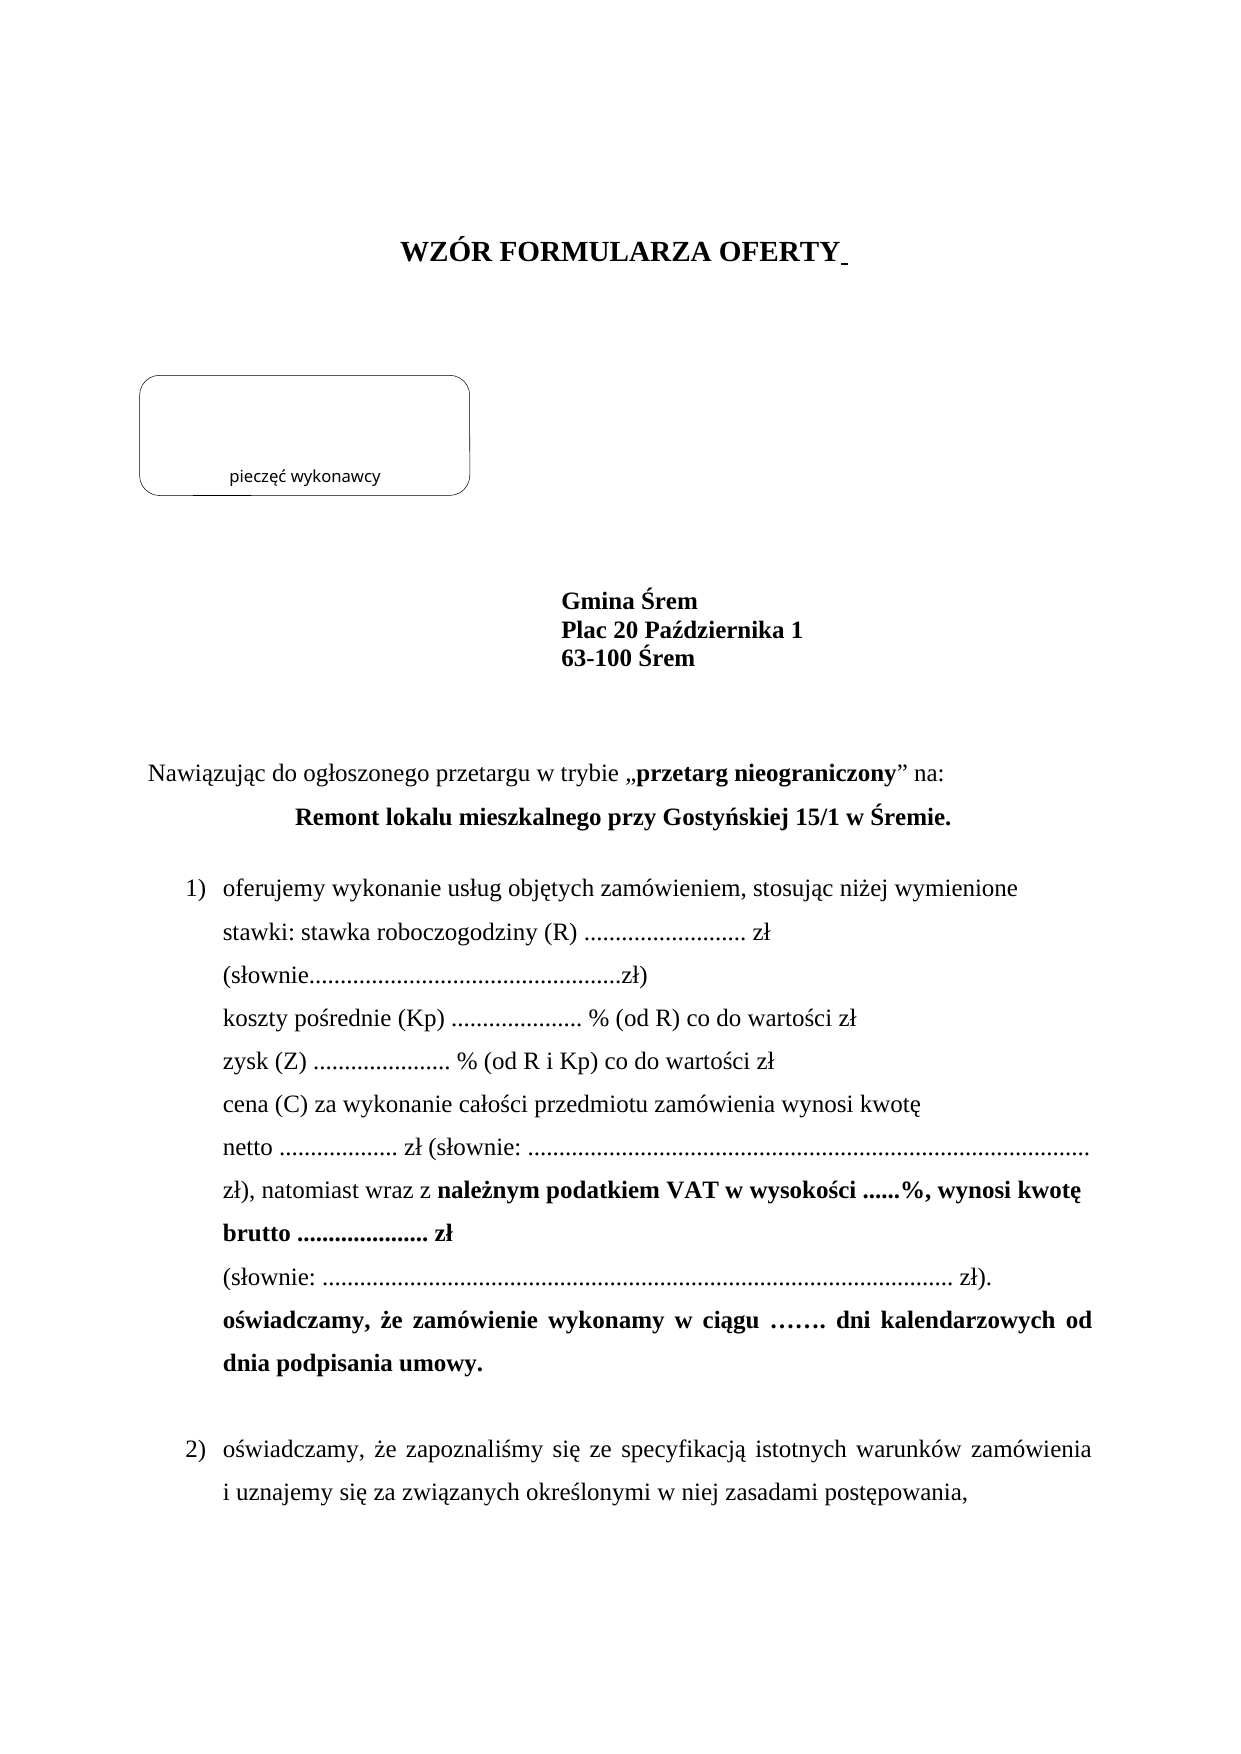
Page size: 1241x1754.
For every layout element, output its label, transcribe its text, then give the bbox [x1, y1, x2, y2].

list oświadczamy, że zapoznaliśmy się ze specyfikacją istotnych warunków zamówienia i uznajemy się za związanych określonymi w niej zasadami postępowania, [185, 1434, 1093, 1506]
list cena (C) za wykonanie całości przedmiotu zamówienia wynosi kwotę netto ................... zł (słownie: .......................................................................................... zł), natomiast wraz z należnym podatkiem VAT w wysokości ......%, wynosi kwotę brutto ..................... zł (słownie: ..................................................................................................... zł). [223, 1089, 1093, 1290]
text Plac 20 Października 1 [561, 615, 1093, 643]
text 63-100 Śrem [148, 643, 1093, 672]
list zysk (Z) ...................... % (od R i Kp) co do wartości zł [223, 1046, 1093, 1075]
list koszty pośrednie (Kp) ..................... % (od R) co do wartości zł [223, 1003, 1093, 1032]
text WZÓR FORMULARZA OFERTY [148, 234, 1093, 267]
list oświadczamy, że zamówienie wykonamy w ciągu ……. dni kalendarzowych od dnia podpisania umowy. [223, 1305, 1093, 1377]
text Remont lokalu mieszkalnego przy Gostyńskiej 15/1 w Śremie. [148, 802, 1093, 830]
text Gmina Śrem [148, 586, 1093, 615]
list oferujemy wykonanie usług objętych zamówieniem, stosując niżej wymienione stawki: stawka roboczogodziny (R) .......................... zł (słownie..................................................zł) [185, 873, 1093, 988]
text Nawiązując do ogłoszonego przetargu w trybie „przetarg nieograniczony” na: [148, 758, 1093, 787]
